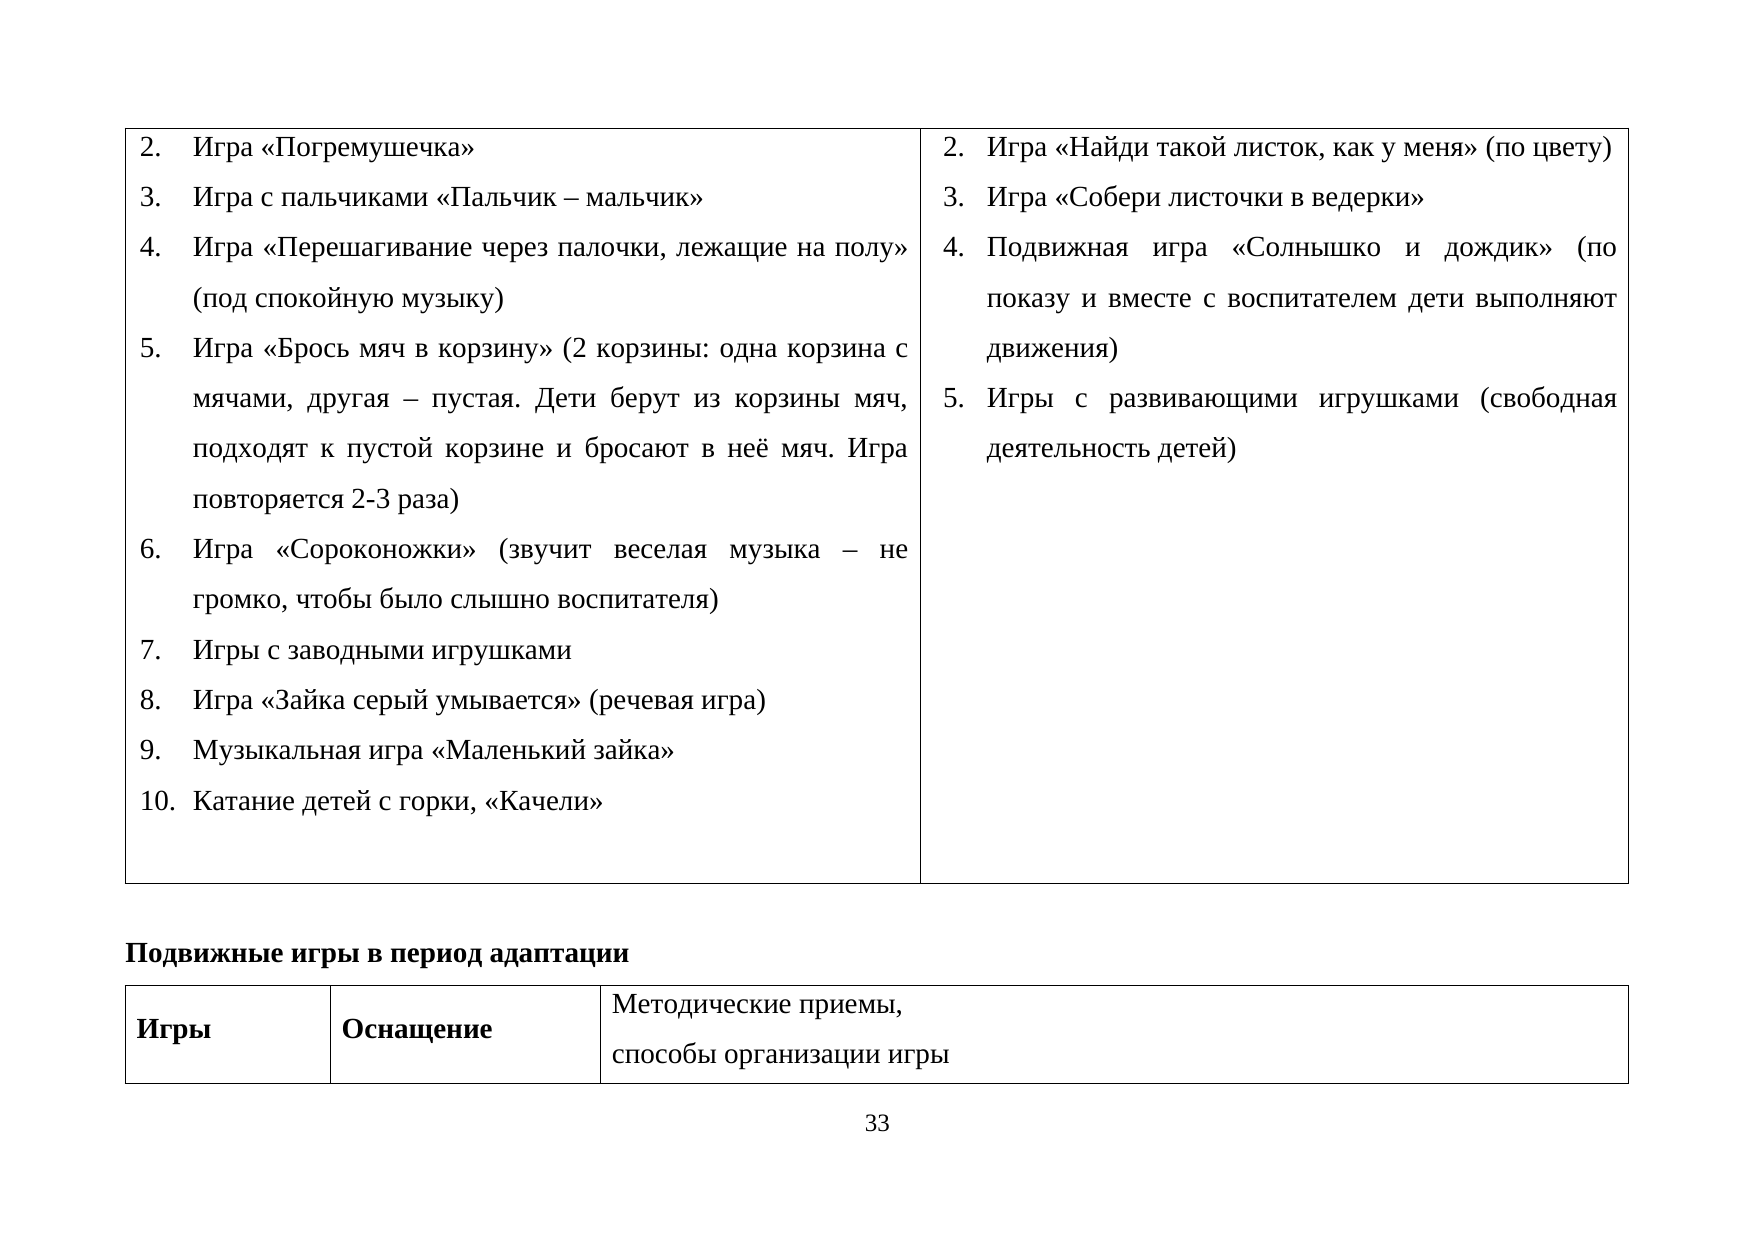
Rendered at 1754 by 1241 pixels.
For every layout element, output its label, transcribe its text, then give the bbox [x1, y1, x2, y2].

table_header Методические приемы, способы организации игры [601, 986, 1628, 1083]
table_header Оснащение [331, 986, 600, 1083]
text Подвижные игры в период адаптации [125, 935, 1629, 968]
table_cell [126, 129, 920, 883]
table_header Игры [126, 986, 330, 1083]
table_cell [921, 129, 1628, 883]
